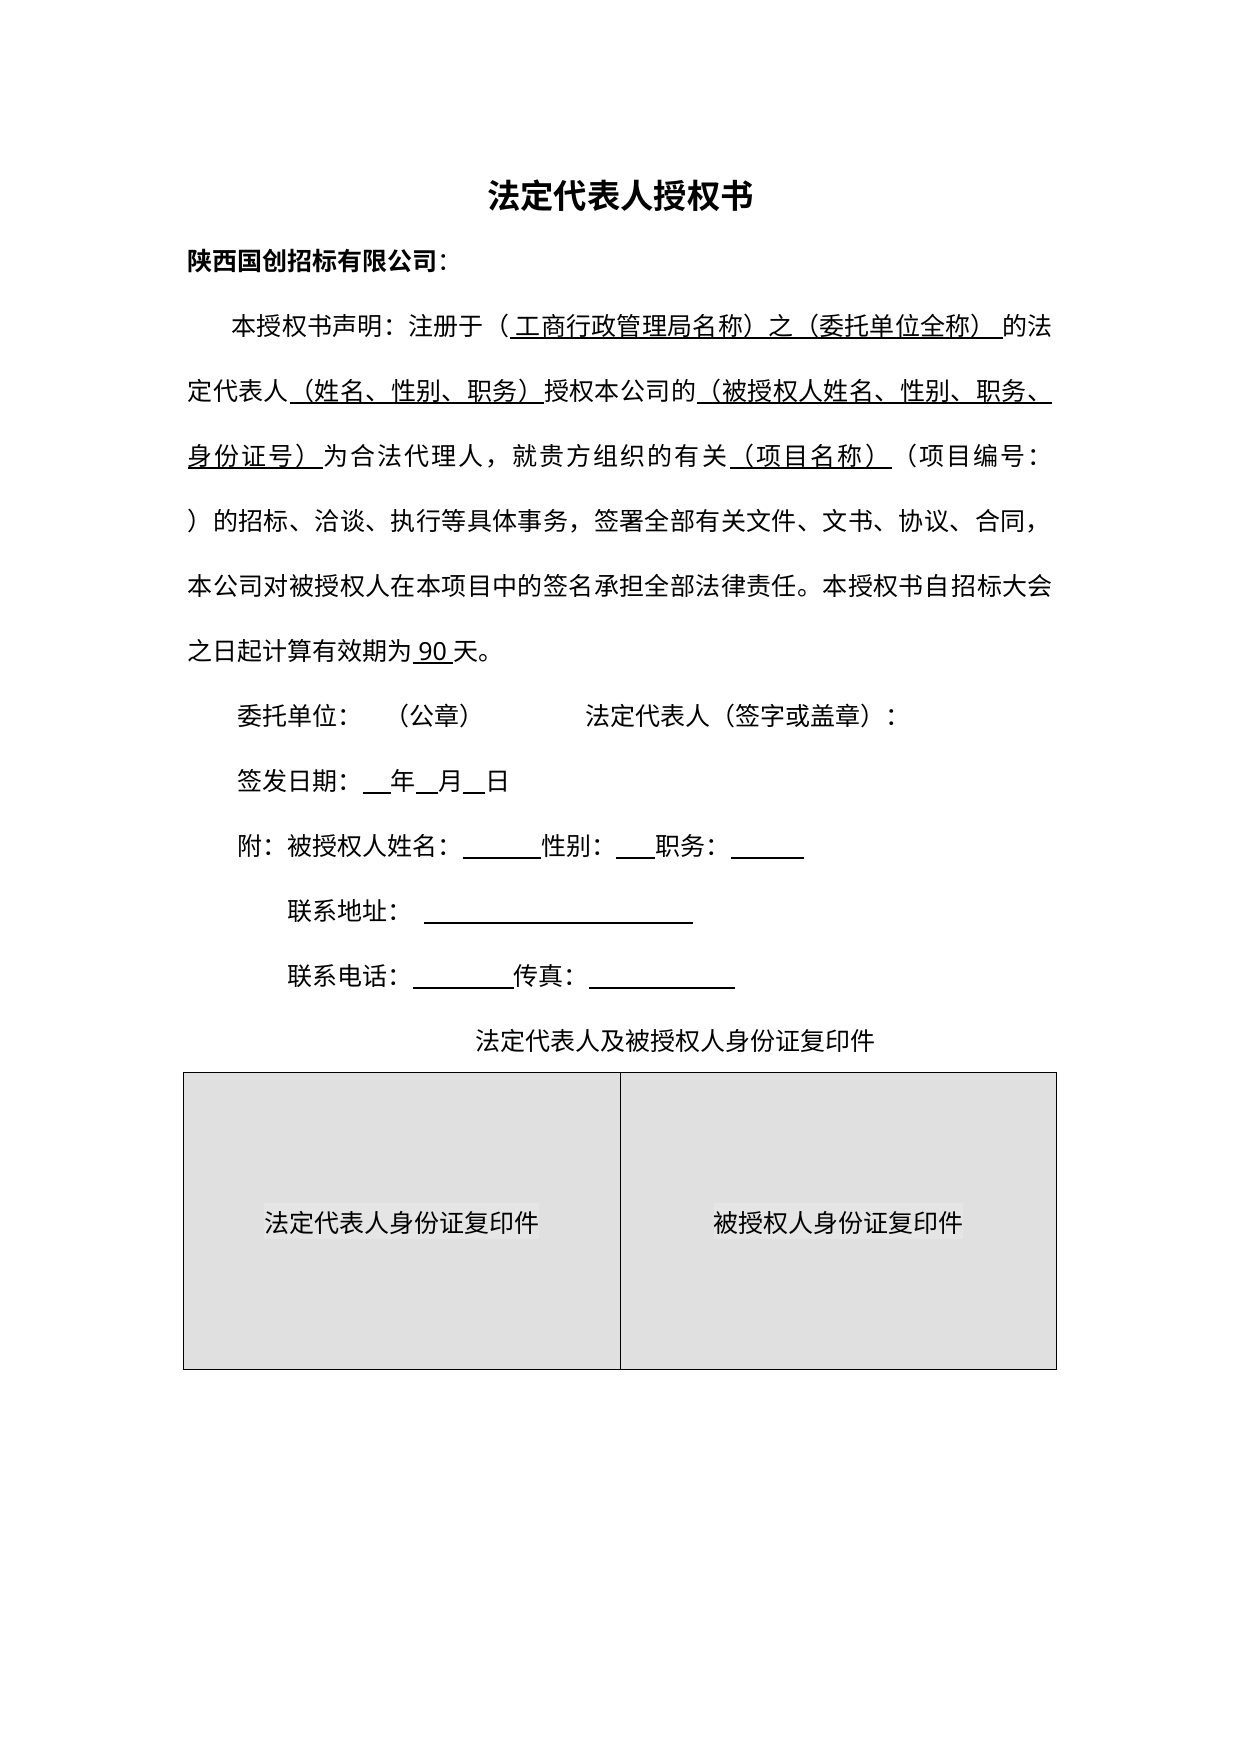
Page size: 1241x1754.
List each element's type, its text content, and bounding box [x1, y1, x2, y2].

text 法定代表人及被授权人身份证复印件 [187, 1007, 1053, 1072]
text 委托单位： （公章） 法定代表人（签字或盖章）： [187, 682, 1053, 747]
table_header 被授权人身份证复印件 [621, 1073, 1056, 1369]
text 本授权书声明：注册于（ 工商行政管理局名称）之（委托单位全称） 的法定代表人（姓名、性别、职务）授权本公司的（被授权人姓名、性别、职务、身份证号）为合法代理人，就贵方组织的有关（项目名称）（项目编号： ）的招标、洽谈、执行等具体事务，签署全部有关文件、文书、协议、合同，本公司对被授权人在本项目中的签名承担全部法律责任。本授权书自招标大会之日起计算有效期为 90 天。 [187, 292, 1053, 682]
text 签发日期： 年 月 日 [187, 747, 1053, 812]
text 附：被授权人姓名： 性别： 职务： [187, 812, 1053, 877]
table_header 法定代表人身份证复印件 [184, 1073, 620, 1369]
text 陕西国创招标有限公司： [187, 227, 1053, 292]
text 联系地址： [187, 877, 1053, 942]
text 联系电话： 传真： [187, 942, 1053, 1007]
text 法定代表人授权书 [187, 162, 1053, 227]
